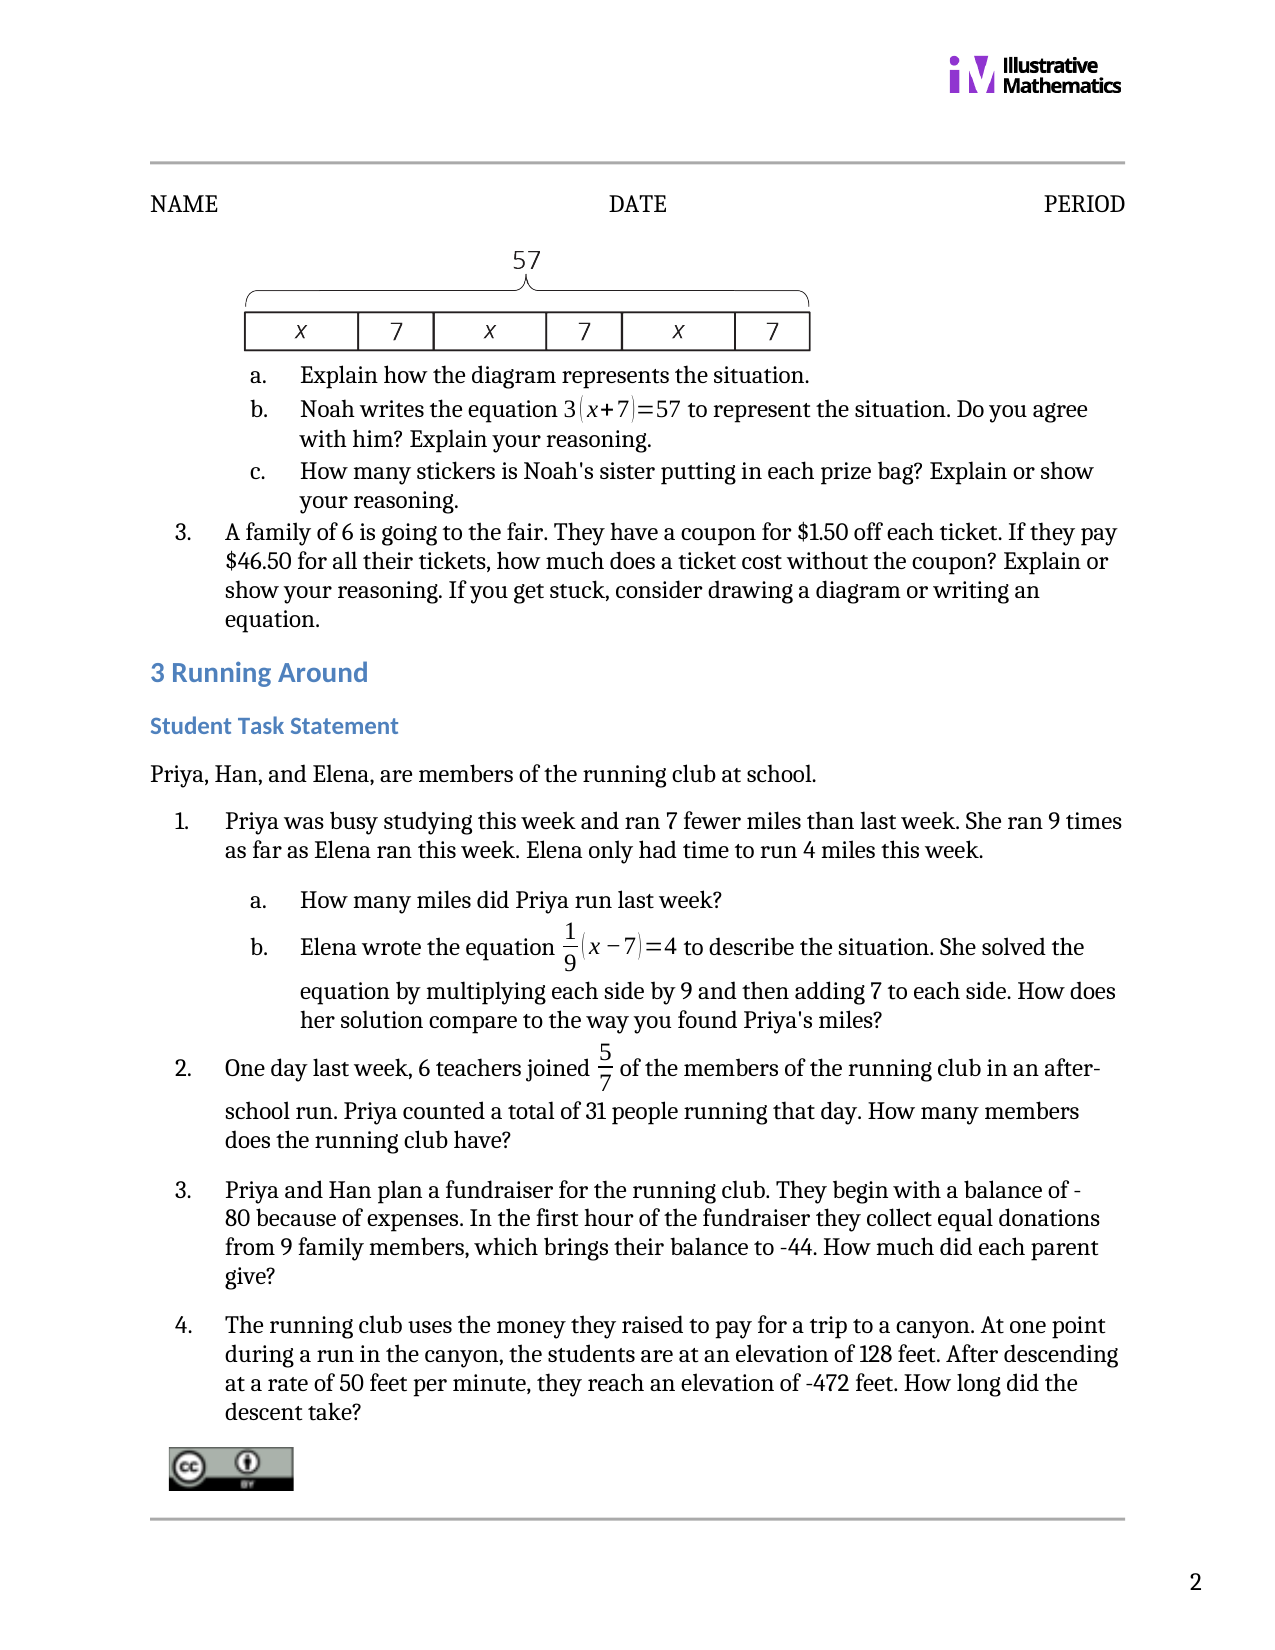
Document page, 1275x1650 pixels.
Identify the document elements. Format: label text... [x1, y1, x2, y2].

list Elena wrote the equation to describe the situation. She solved the equation by multiplying each side by 9 and then adding 7 to each side. How does her solution compare to the way you found Priya's miles? [250, 918, 1125, 1034]
list One day last week, 6 teachers joined of the members of the running club in an after-school run. Priya counted a total of 31 people running that day. How many members does the running club have? [175, 1038, 1125, 1155]
list Priya and Han plan a fundraiser for the running club. They begin with a balance of -80 because of expenses. In the first hour of the fundraiser they collect equal donations from 9 family members, which brings their balance to -44. How much did each parent give? [175, 1176, 1125, 1291]
picture [168, 1447, 294, 1491]
subtitle Student Task Statement [150, 711, 1125, 741]
list Priya was busy studying this week and ran 7 fewer miles than last week. She ran 9 times as far as Elena ran this week. Elena only had time to run 4 miles this week. [175, 807, 1125, 865]
list The running club uses the money they raised to pay for a trip to a canyon. At one point during a run in the canyon, the students are at an elevation of 128 feet. After descending at a rate of 50 feet per minute, they reach an elevation of -472 feet. How long did the descent take? [175, 1311, 1125, 1426]
list How many miles did Priya run last week? [250, 886, 1125, 914]
list A family of 6 is going to the fair. They have a coupon for $1.50 off each ticket. If they pay $46.50 for all their tickets, how much does a ticket cost without the coupon? Explain or show your reasoning. If you get stuck, consider drawing a diagram or writing an equation. [175, 518, 1125, 633]
picture [949, 55, 1121, 93]
text Priya, Han, and Elena, are members of the running club at school. [150, 760, 1125, 788]
subtitle 3 Running Around [150, 654, 1125, 690]
list Noah writes the equation to represent the situation. Do you agree with him? Explain your reasoning. [250, 394, 1125, 453]
list Explain how the diagram represents the situation. [250, 361, 1125, 390]
picture [243, 247, 811, 352]
list How many stickers is Noah's sister putting in each prize bag? Explain or show your reasoning. [250, 457, 1125, 514]
